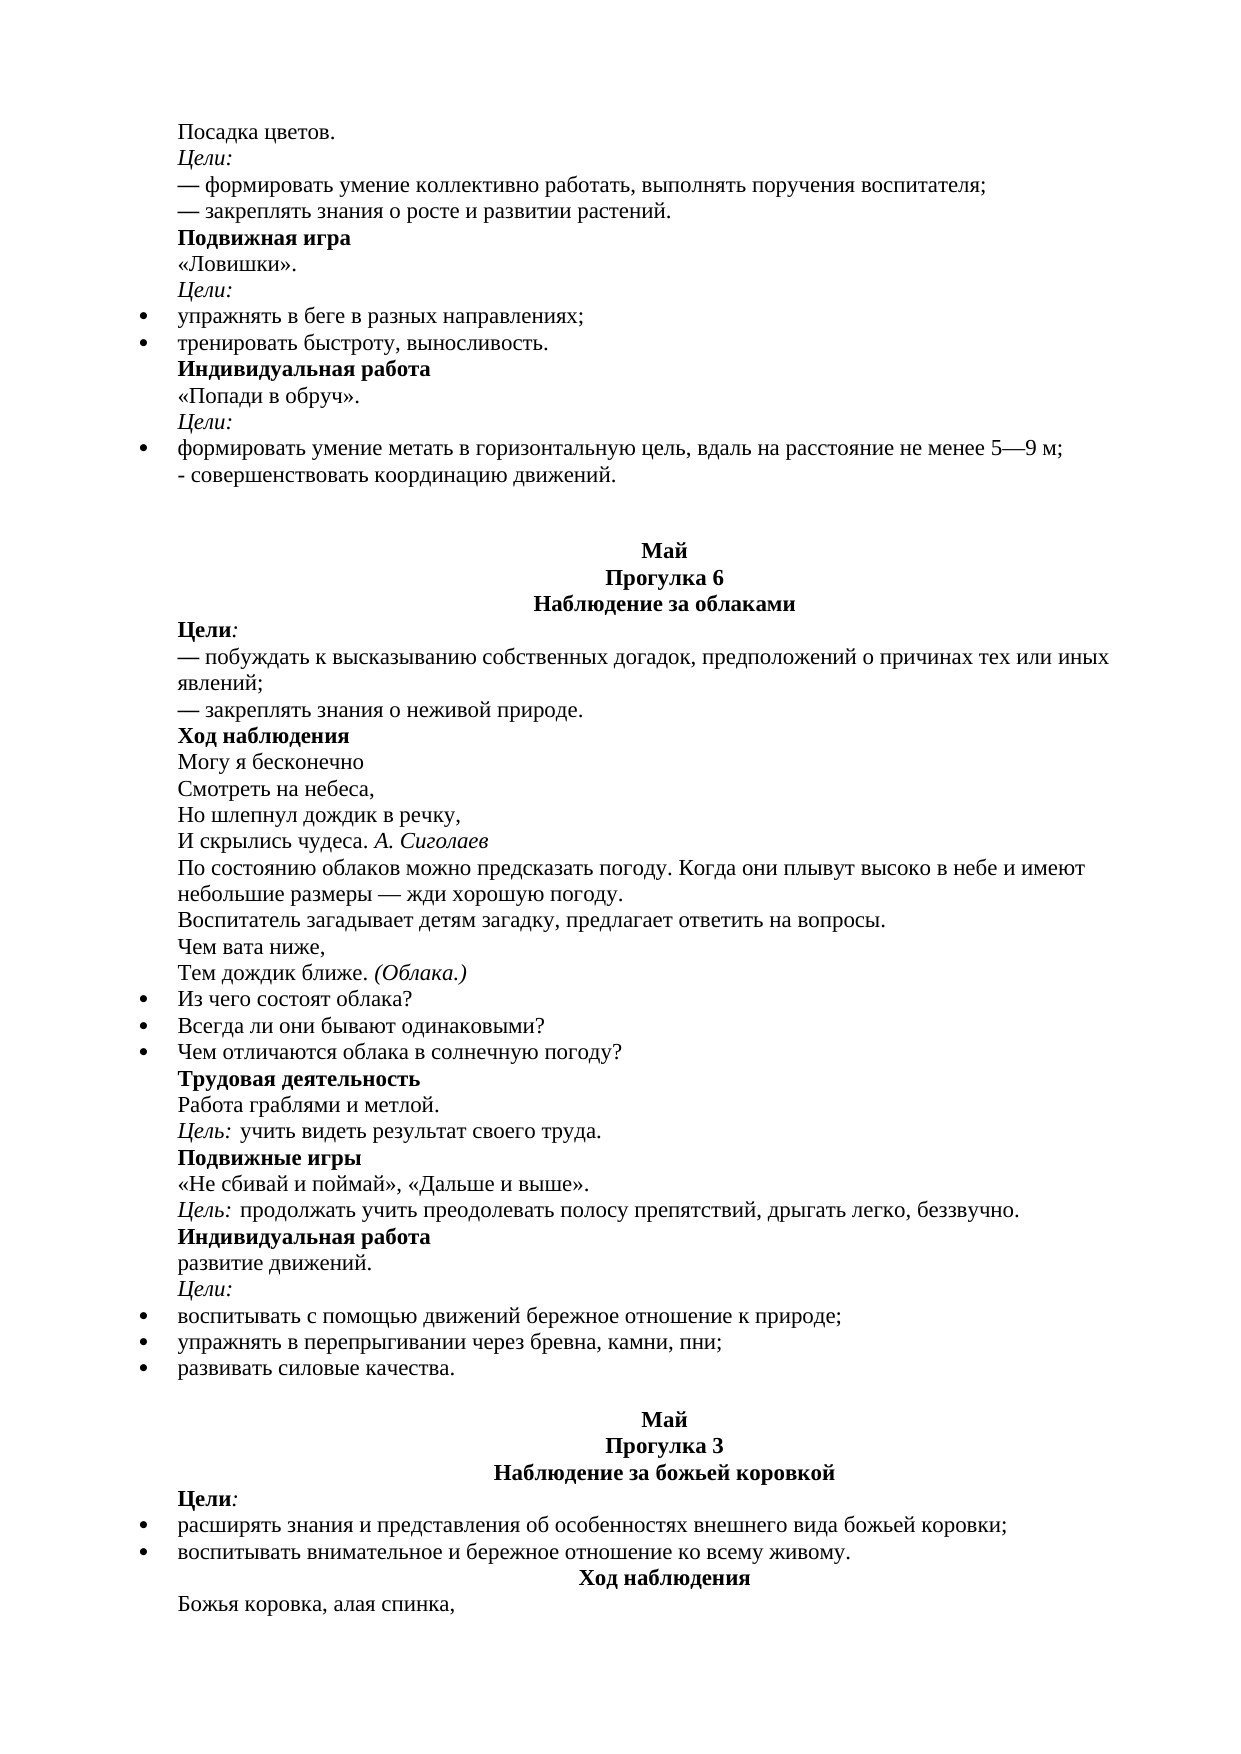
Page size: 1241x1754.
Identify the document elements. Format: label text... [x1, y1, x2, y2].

text Могу я бесконечно [177, 748, 1152, 775]
text «Попади в обруч». [177, 382, 1152, 408]
text Чем вата ниже, [177, 933, 1152, 959]
text Наблюдение за облаками [177, 590, 1152, 617]
text «Ловишки». [177, 250, 1152, 276]
text Ход наблюдения [177, 1564, 1152, 1591]
text Прогулка 6 [177, 564, 1152, 590]
text Работа граблями и метлой. [177, 1091, 1152, 1117]
text Но шлепнул дождик в речку, [177, 801, 1152, 827]
text Цели: [177, 144, 1152, 171]
list воспитывать с помощью движений бережное отношение к природе; [140, 1302, 1152, 1328]
text Трудовая деятельность [177, 1064, 1152, 1091]
text — побуждать к высказыванию собственных догадок, предположений о причинах тех или иных явлений; [177, 643, 1152, 696]
text Цели: [177, 1275, 1152, 1302]
list расширять знания и представления об особенностях внешнего вида божьей коровки; [140, 1511, 1152, 1538]
text Цели: [177, 408, 1152, 434]
text развитие движений. [177, 1249, 1152, 1275]
text Индивидуальная работа [177, 355, 1152, 382]
list упражнять в беге в разных направлениях; [140, 303, 1152, 329]
text Цель: учить видеть результат своего труда. [177, 1117, 1152, 1144]
text Божья коровка, алая спинка, [177, 1591, 1152, 1617]
text Посадка цветов. [177, 118, 1152, 144]
text Подвижные игры [177, 1144, 1152, 1170]
text По состоянию облаков можно предсказать погоду. Когда они плывут высоко в небе и имеют небольшие размеры — жди хорошую погоду. [177, 854, 1152, 906]
list Чем отличаются облака в солнечную погоду? [140, 1038, 1152, 1064]
text Май [177, 1406, 1152, 1432]
text Подвижная игра [177, 223, 1152, 250]
text Воспитатель загадывает детям загадку, предлагает ответить на вопросы. [177, 906, 1152, 933]
text — формировать умение коллективно работать, выполнять поручения воспитателя; [177, 171, 1152, 197]
list упражнять в перепрыгивании через бревна, камни, пни; [140, 1328, 1152, 1354]
text Индивидуальная работа [177, 1223, 1152, 1249]
text — закреплять знания о неживой природе. [177, 696, 1152, 722]
text И скрылись чудеса. А. Сиголаев [177, 827, 1152, 854]
text Тем дождик ближе. (Облака.) [177, 959, 1152, 986]
list формировать умение метать в горизонтальную цель, вдаль на расстояние не менее 5—9 м; [140, 434, 1152, 461]
text Май [177, 537, 1152, 564]
text Ход наблюдения [177, 722, 1152, 748]
list Всегда ли они бывают одинаковыми? [140, 1012, 1152, 1038]
list тренировать быстроту, выносливость. [140, 329, 1152, 355]
text - совершенствовать координацию движений. [177, 461, 1152, 487]
text Цели: [177, 276, 1152, 303]
text «Не сбивай и поймай», «Дальше и выше». [177, 1170, 1152, 1196]
text — закреплять знания о росте и развитии растений. [177, 197, 1152, 223]
text Цели: [177, 617, 1152, 643]
text Прогулка 3 [177, 1432, 1152, 1459]
text Смотреть на небеса, [177, 775, 1152, 801]
list Из чего состоят облака? [140, 986, 1152, 1012]
text Наблюдение за божьей коровкой [177, 1459, 1152, 1485]
list развивать силовые качества. [140, 1354, 1152, 1381]
text Цель: продолжать учить преодолевать полосу препятствий, дрыгать легко, беззвучно. [177, 1196, 1152, 1223]
text Цели: [177, 1485, 1152, 1511]
list воспитывать внимательное и бережное отношение ко всему живому. [140, 1538, 1152, 1564]
